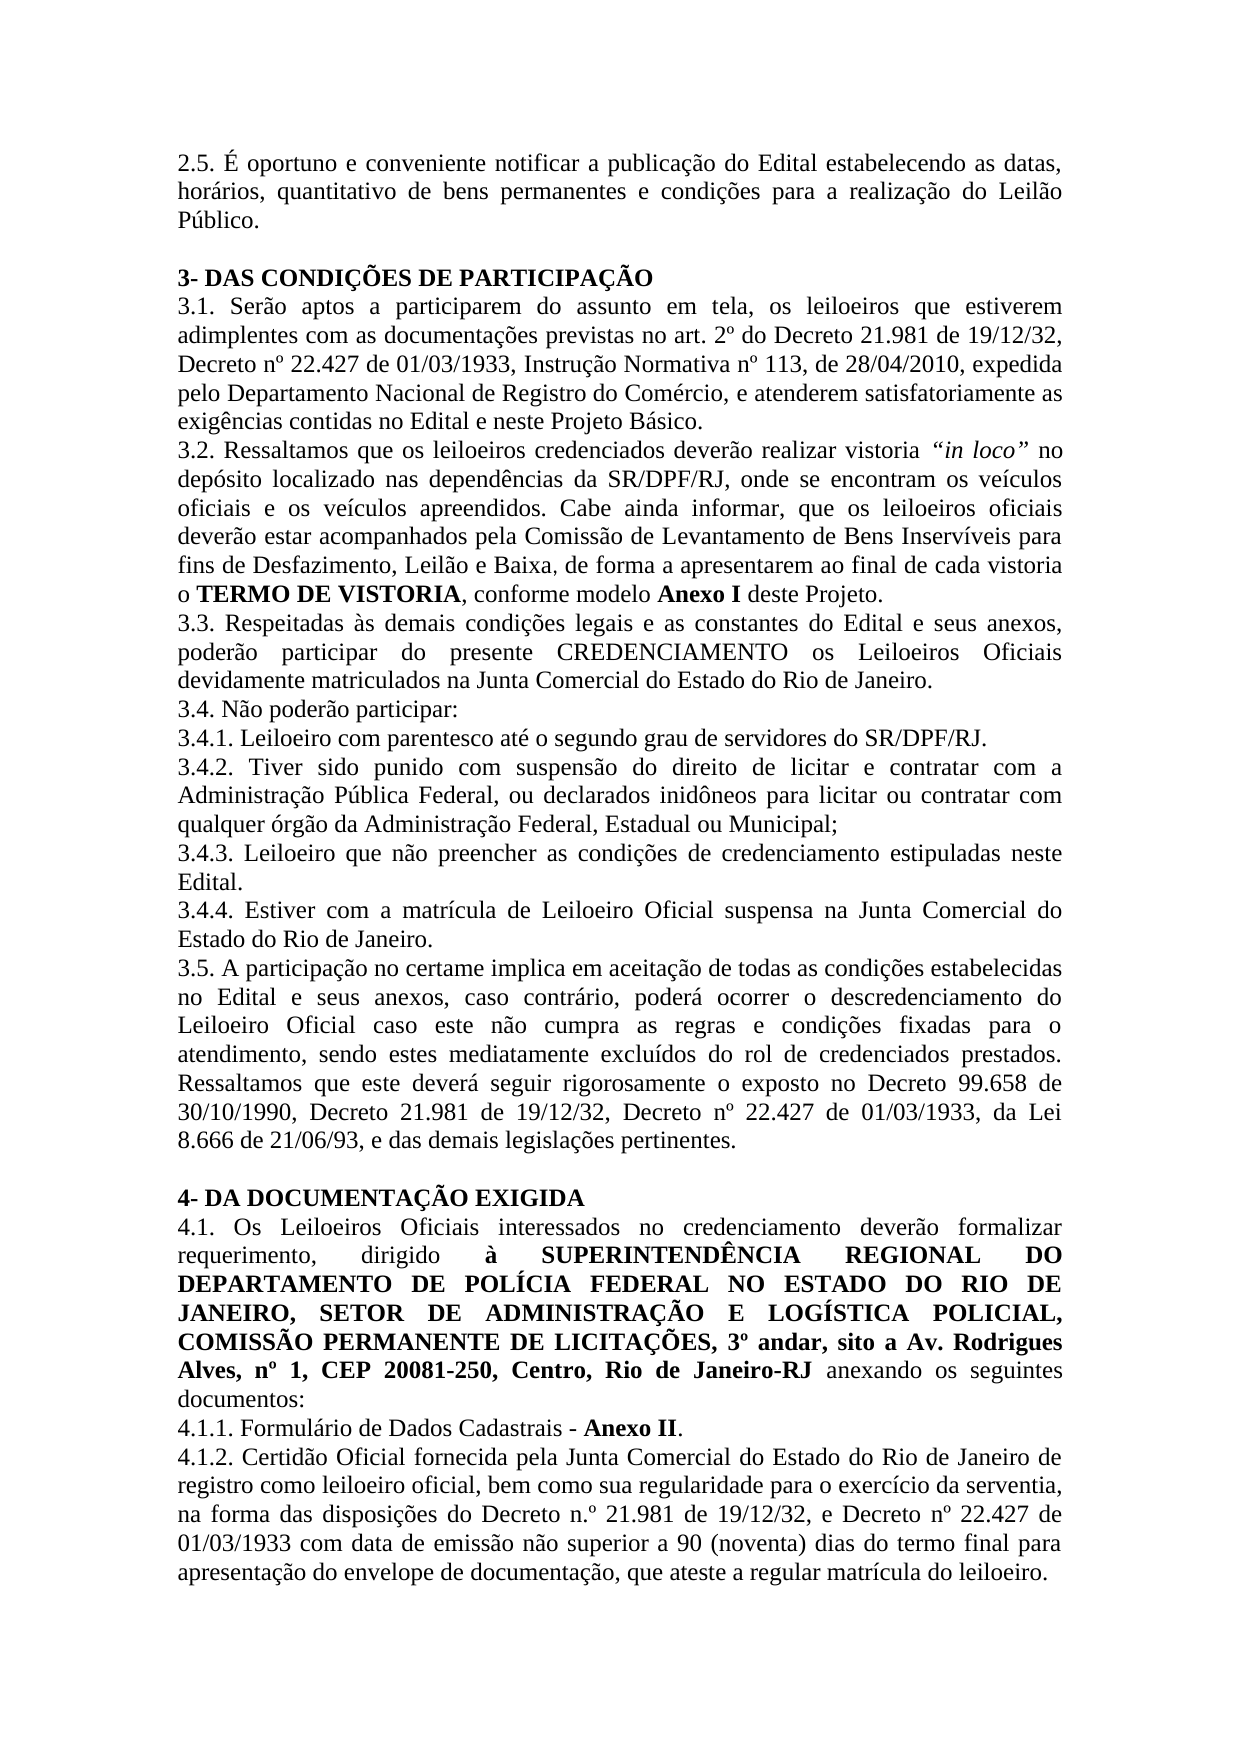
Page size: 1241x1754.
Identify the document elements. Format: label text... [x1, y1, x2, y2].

text 3- DAS CONDIÇÕES DE PARTICIPAÇÃO [177, 263, 1063, 291]
text 2.5. É oportuno e conveniente notificar a publicação do Edital estabelecendo as datas, horários, quantitativo de bens permanentes e condições para a realização do Leilão Público. [177, 148, 1063, 234]
text 4.1. Os Leiloeiros Oficiais interessados no credenciamento deverão formalizar requerimento, dirigido à SUPERINTENDÊNCIA REGIONAL DO DEPARTAMENTO DE POLÍCIA FEDERAL NO ESTADO DO RIO DE JANEIRO, SETOR DE ADMINISTRAÇÃO E LOGÍSTICA POLICIAL, COMISSÃO PERMANENTE DE LICITAÇÕES, 3º andar, sito a Av. Rodrigues Alves, nº 1, CEP 20081-250, Centro, Rio de Janeiro-RJ anexando os seguintes documentos: [177, 1212, 1063, 1413]
text 4.1.2. Certidão Oficial fornecida pela Junta Comercial do Estado do Rio de Janeiro de registro como leiloeiro oficial, bem como sua regularidade para o exercício da serventia, na forma das disposições do Decreto n.º 21.981 de 19/12/32, e Decreto nº 22.427 de 01/03/1933 com data de emissão não superior a 90 (noventa) dias do termo final para apresentação do envelope de documentação, que ateste a regular matrícula do leiloeiro. [177, 1442, 1063, 1586]
text 3.4.1. Leiloeiro com parentesco até o segundo grau de servidores do SR/DPF/RJ. [177, 723, 1063, 752]
text 3.4.3. Leiloeiro que não preencher as condições de credenciamento estipuladas neste Edital. [177, 838, 1063, 896]
text 4- DA DOCUMENTAÇÃO EXIGIDA [177, 1183, 1063, 1212]
text 3.4.4. Estiver com a matrícula de Leiloeiro Oficial suspensa na Junta Comercial do Estado do Rio de Janeiro. [177, 896, 1063, 953]
text 3.2. Ressaltamos que os leiloeiros credenciados deverão realizar vistoria “in loco” no depósito localizado nas dependências da SR/DPF/RJ, onde se encontram os veículos oficiais e os veículos apreendidos. Cabe ainda informar, que os leiloeiros oficiais deverão estar acompanhados pela Comissão de Levantamento de Bens Inservíveis para fins de Desfazimento, Leilão e Baixa, de forma a apresentarem ao final de cada vistoria o TERMO DE VISTORIA, conforme modelo Anexo I deste Projeto. [177, 435, 1063, 608]
text 3.5. A participação no certame implica em aceitação de todas as condições estabelecidas no Edital e seus anexos, caso contrário, poderá ocorrer o descredenciamento do Leiloeiro Oficial caso este não cumpra as regras e condições fixadas para o atendimento, sendo estes mediatamente excluídos do rol de credenciados prestados. Ressaltamos que este deverá seguir rigorosamente o exposto no Decreto 99.658 de 30/10/1990, Decreto 21.981 de 19/12/32, Decreto nº 22.427 de 01/03/1933, da Lei 8.666 de 21/06/93, e das demais legislações pertinentes. [177, 953, 1063, 1154]
text 3.4. Não poderão participar: [177, 694, 1063, 723]
text 3.4.2. Tiver sido punido com suspensão do direito de licitar e contratar com a Administração Pública Federal, ou declarados inidôneos para licitar ou contratar com qualquer órgão da Administração Federal, Estadual ou Municipal; [177, 752, 1063, 838]
text 4.1.1. Formulário de Dados Cadastrais - Anexo II. [177, 1413, 1063, 1442]
text 3.3. Respeitadas às demais condições legais e as constantes do Edital e seus anexos, poderão participar do presente CREDENCIAMENTO os Leiloeiros Oficiais devidamente matriculados na Junta Comercial do Estado do Rio de Janeiro. [177, 608, 1063, 694]
text 3.1. Serão aptos a participarem do assunto em tela, os leiloeiros que estiverem adimplentes com as documentações previstas no art. 2º do Decreto 21.981 de 19/12/32, Decreto nº 22.427 de 01/03/1933, Instrução Normativa nº 113, de 28/04/2010, expedida pelo Departamento Nacional de Registro do Comércio, e atenderem satisfatoriamente as exigências contidas no Edital e neste Projeto Básico. [177, 291, 1063, 435]
